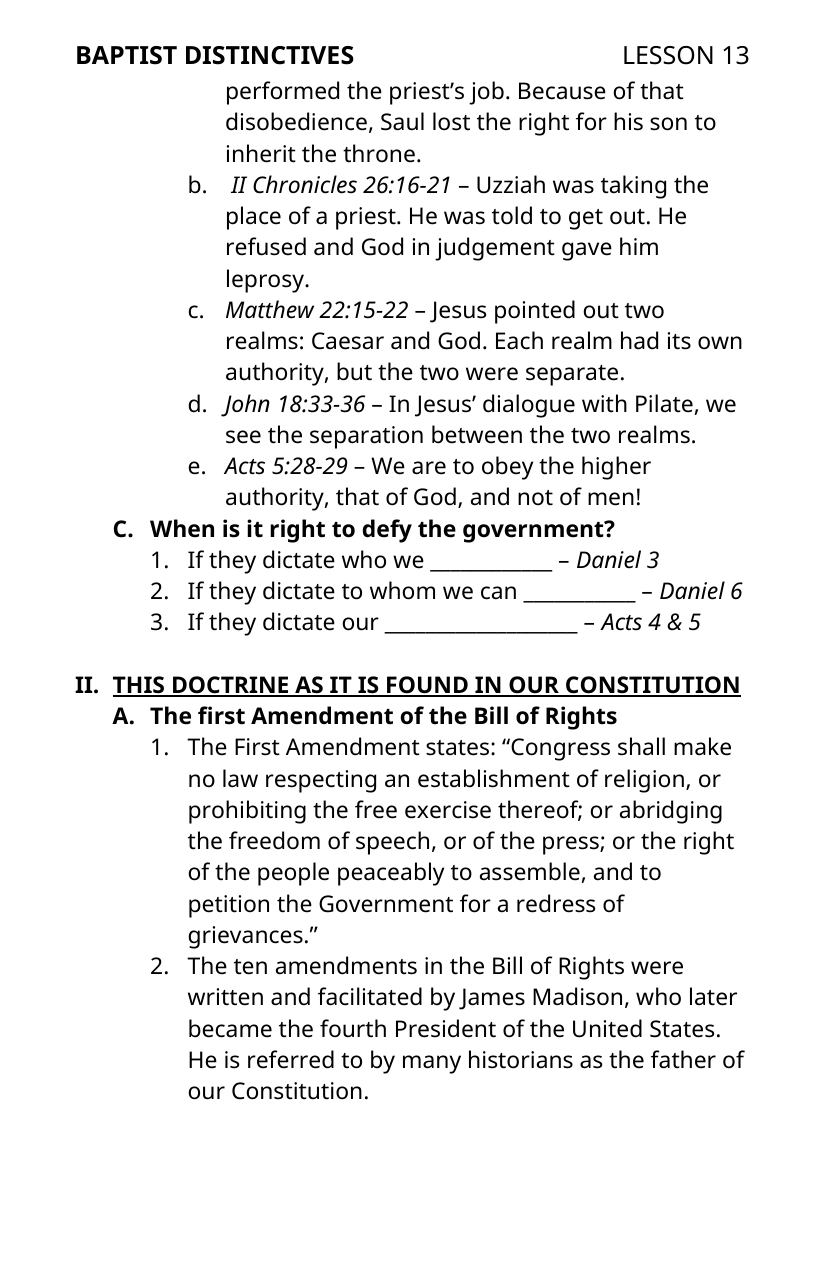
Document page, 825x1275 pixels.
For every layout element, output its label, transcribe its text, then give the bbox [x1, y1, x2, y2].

list When is it right to defy the government? [112, 512, 750, 544]
list Acts 5:28-29 – We are to obey the higher authority, that of God, and not of men! [187, 450, 750, 512]
list II Chronicles 26:16-21 – Uzziah was taking the place of a priest. He was told to get out. He refused and God in judgement gave him leprosy. [187, 169, 750, 294]
text 1. The First Amendment states: “Congress shall make no law respecting an establishment of religion, or prohibiting the free exercise thereof; or abridging the freedom of speech, or of the press; or the right of the people peaceably to assemble, and to petition the Government for a redress of grievances.” [150, 731, 750, 950]
list If they dictate who we ____________ – Daniel 3 [150, 544, 750, 575]
list If they dictate our ___________________ – Acts 4 & 5 [150, 606, 750, 637]
list Matthew 22:15-22 – Jesus pointed out two realms: Caesar and God. Each realm had its own authority, but the two were separate. [187, 294, 750, 387]
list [187, 75, 750, 169]
list THIS DOCTRINE AS IT IS FOUND IN OUR CONSTITUTION [75, 669, 750, 700]
list The first Amendment of the Bill of Rights [112, 700, 750, 731]
text 2. The ten amendments in the Bill of Rights were written and facilitated by James Madison, who later became the fourth President of the United States. He is referred to by many historians as the father of our Constitution. [150, 950, 750, 1106]
list John 18:33-36 – In Jesus’ dialogue with Pilate, we see the separation between the two realms. [187, 387, 750, 450]
list If they dictate to whom we can ___________ – Daniel 6 [150, 575, 750, 606]
